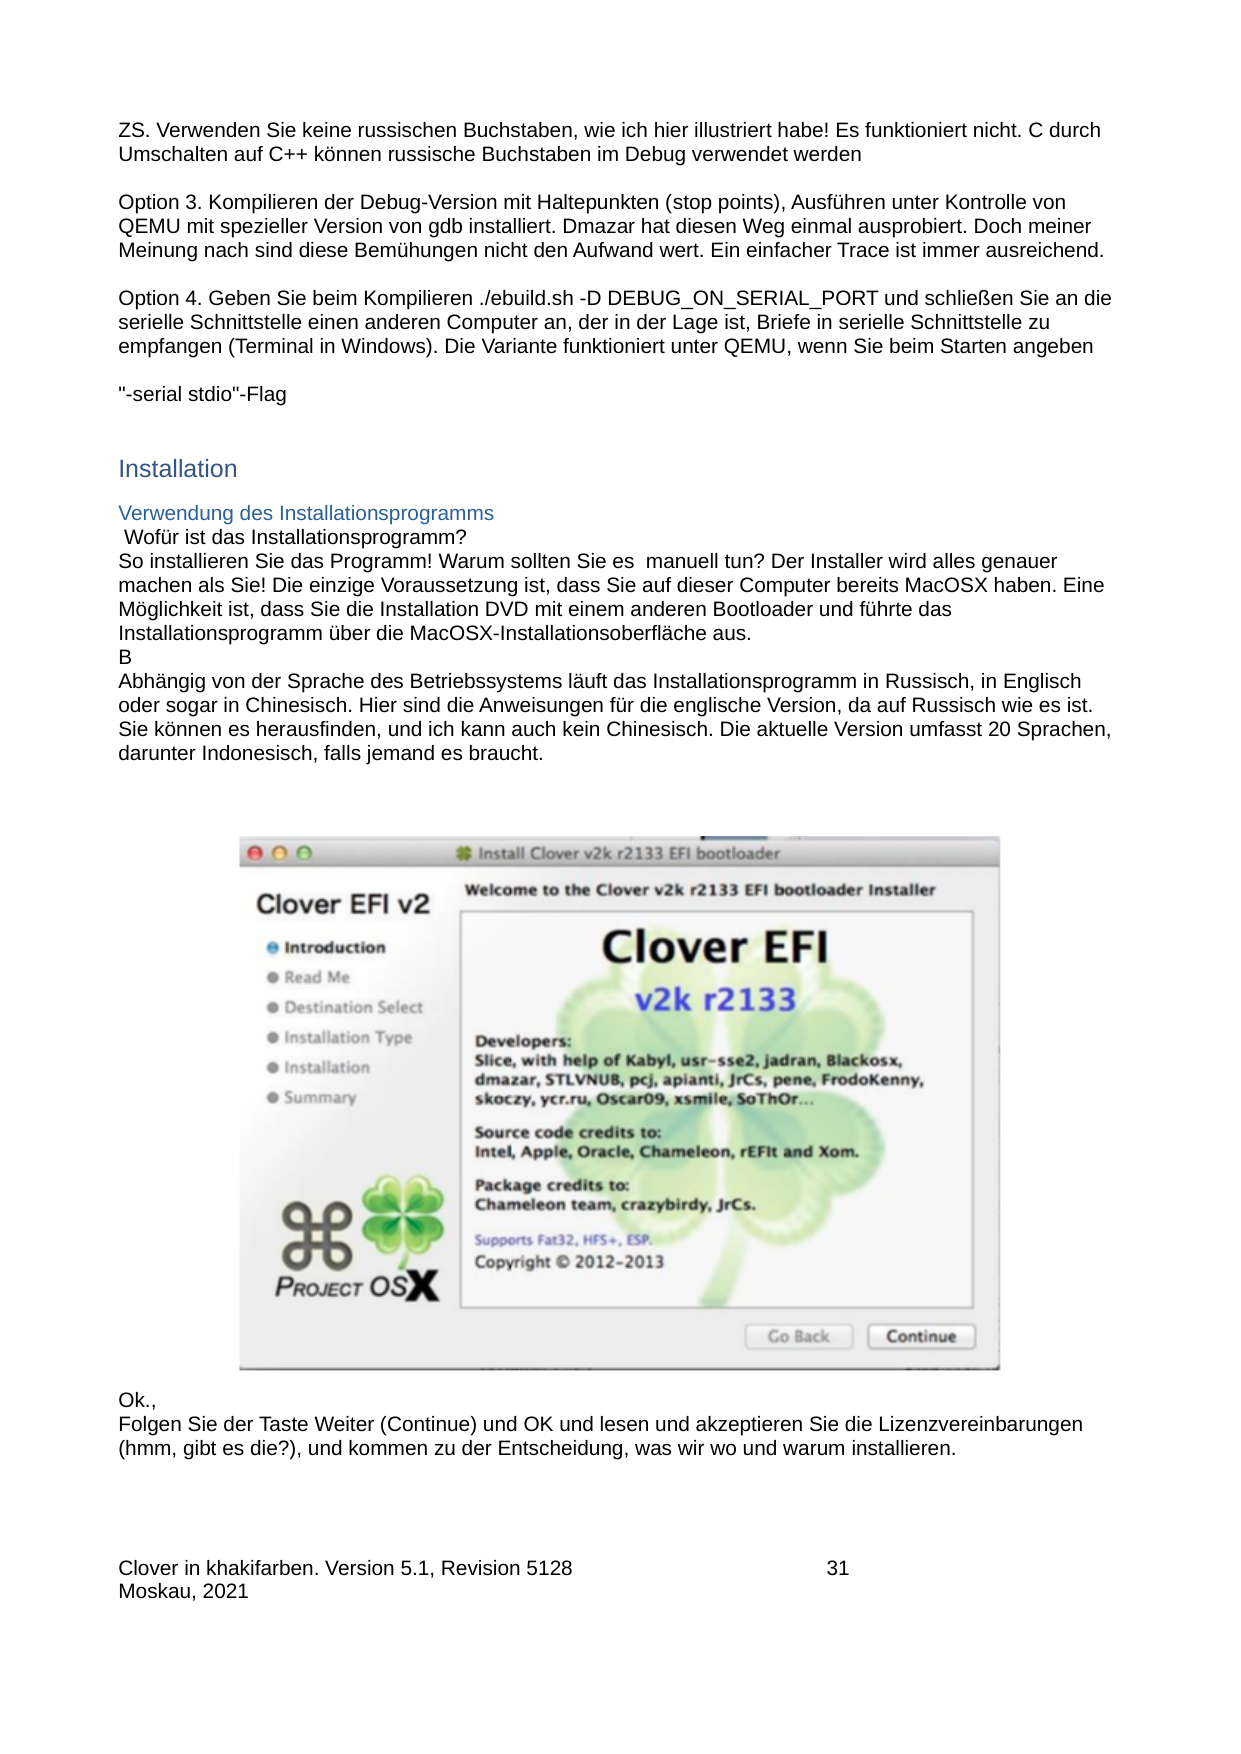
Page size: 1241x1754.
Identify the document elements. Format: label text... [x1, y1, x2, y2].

text ZS. Verwenden Sie keine russischen Buchstaben, wie ich hier illustriert habe! Es funktioniert nicht. С durch Umschalten auf C++ können russische Buchstaben im Debug verwendet werden [118, 118, 1122, 166]
text Ok., [118, 1388, 1122, 1412]
text Installation [118, 453, 1122, 482]
text "-serial stdio"-Flag [118, 382, 1122, 406]
picture [239, 836, 1002, 1372]
text Clover in khakifarben. Version 5.1, Revision 5128 31 [118, 1555, 1122, 1579]
text Folgen Sie der Taste Weiter (Continue) und OK und lesen und akzeptieren Sie die Lizenzvereinbarungen (hmm, gibt es die?), und kommen zu der Entscheidung, was wir wo und warum installieren. [118, 1412, 1122, 1459]
text Option 4. Geben Sie beim Kompilieren ./ebuild.sh -D DEBUG_ON_SERIAL_PORT und schließen Sie an die serielle Schnittstelle einen anderen Computer an, der in der Lage ist, Briefe in serielle Schnittstelle zu empfangen (Terminal in Windows). Die Variante funktioniert unter QEMU, wenn Sie beim Starten angeben [118, 286, 1122, 358]
text Moskau, 2021 [118, 1579, 1122, 1603]
text Option 3. Kompilieren der Debug-Version mit Haltepunkten (stop points), Ausführen unter Kontrolle von QEMU mit spezieller Version von gdb installiert. Dmazar hat diesen Weg einmal ausprobiert. Doch meiner Meinung nach sind diese Bemühungen nicht den Aufwand wert. Ein einfacher Trace ist immer ausreichend. [118, 190, 1122, 262]
text So installieren Sie das Programm! Warum sollten Sie es manuell tun? Der Installer wird alles genauer machen als Sie! Die einzige Voraussetzung ist, dass Sie auf dieser Computer bereits MacOSX haben. Eine Möglichkeit ist, dass Sie die Installation DVD mit einem anderen Bootloader und führte das Installationsprogramm über die MacOSX-Installationsoberfläche aus. [118, 549, 1122, 645]
text Verwendung des Installationsprogramms [118, 501, 1122, 525]
text Wofür ist das Installationsprogramm? [118, 525, 1122, 549]
text Abhängig von der Sprache des Betriebssystems läuft das Installationsprogramm in Russisch, in Englisch oder sogar in Chinesisch. Hier sind die Anweisungen für die englische Version, da auf Russisch wie es ist. Sie können es herausfinden, und ich kann auch kein Chinesisch. Die aktuelle Version umfasst 20 Sprachen, darunter Indonesisch, falls jemand es braucht. [118, 669, 1122, 765]
text В [118, 645, 1122, 669]
